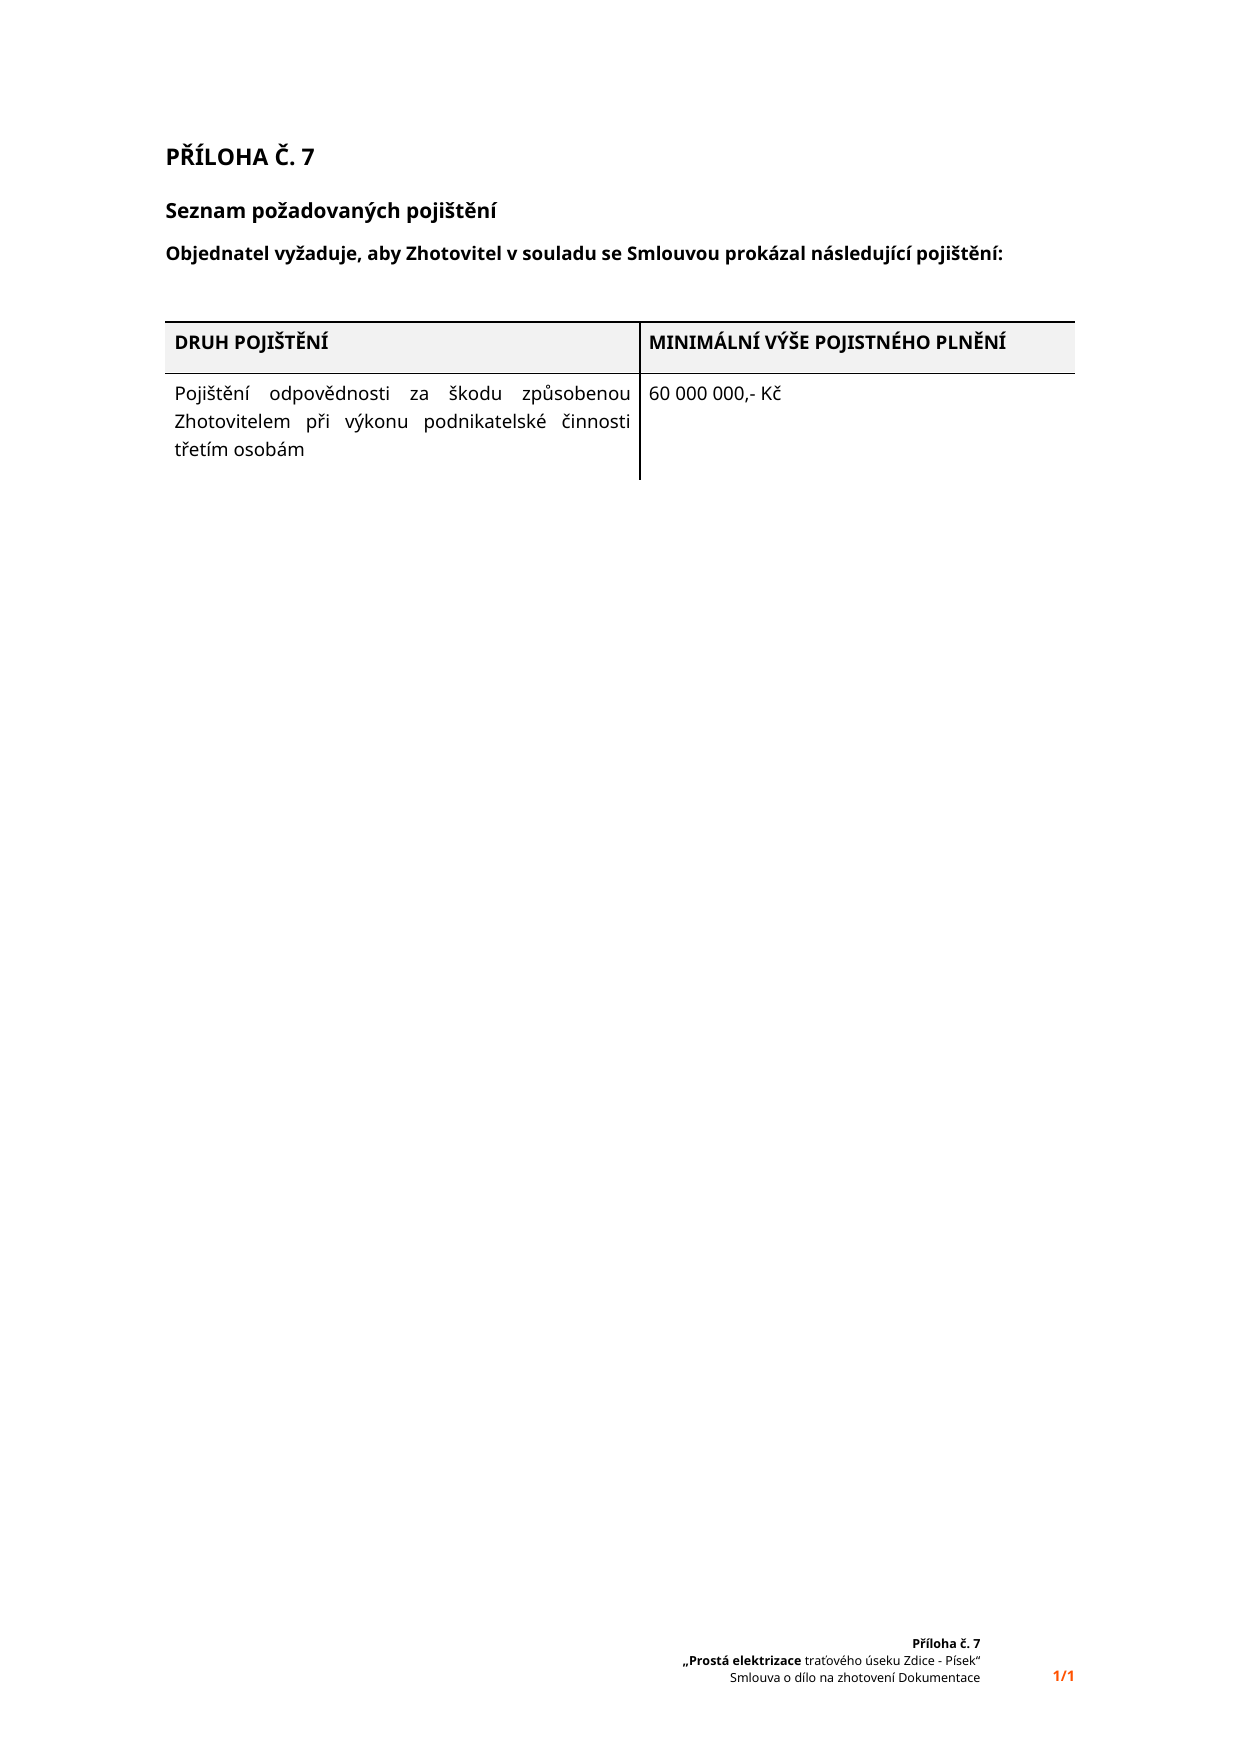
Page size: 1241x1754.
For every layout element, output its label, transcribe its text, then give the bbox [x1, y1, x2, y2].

table_cell 60 000 000,- Kč [641, 374, 1075, 480]
table_header DRUH POJIŠTĚNÍ [165, 323, 639, 372]
text Seznam požadovaných pojištění [165, 197, 1075, 225]
table_cell Pojištění odpovědnosti za škodu způsobenou Zhotovitelem při výkonu podnikatelské činnosti třetím osobám [165, 374, 639, 480]
table_header MINIMÁLNÍ VÝŠE POJISTNÉHO PLNĚNÍ [641, 323, 1075, 372]
text Příloha č. 7 [165, 141, 1075, 173]
text Objednatel vyžaduje, aby Zhotovitel v souladu se Smlouvou prokázal následující pojištění: [165, 240, 1075, 266]
